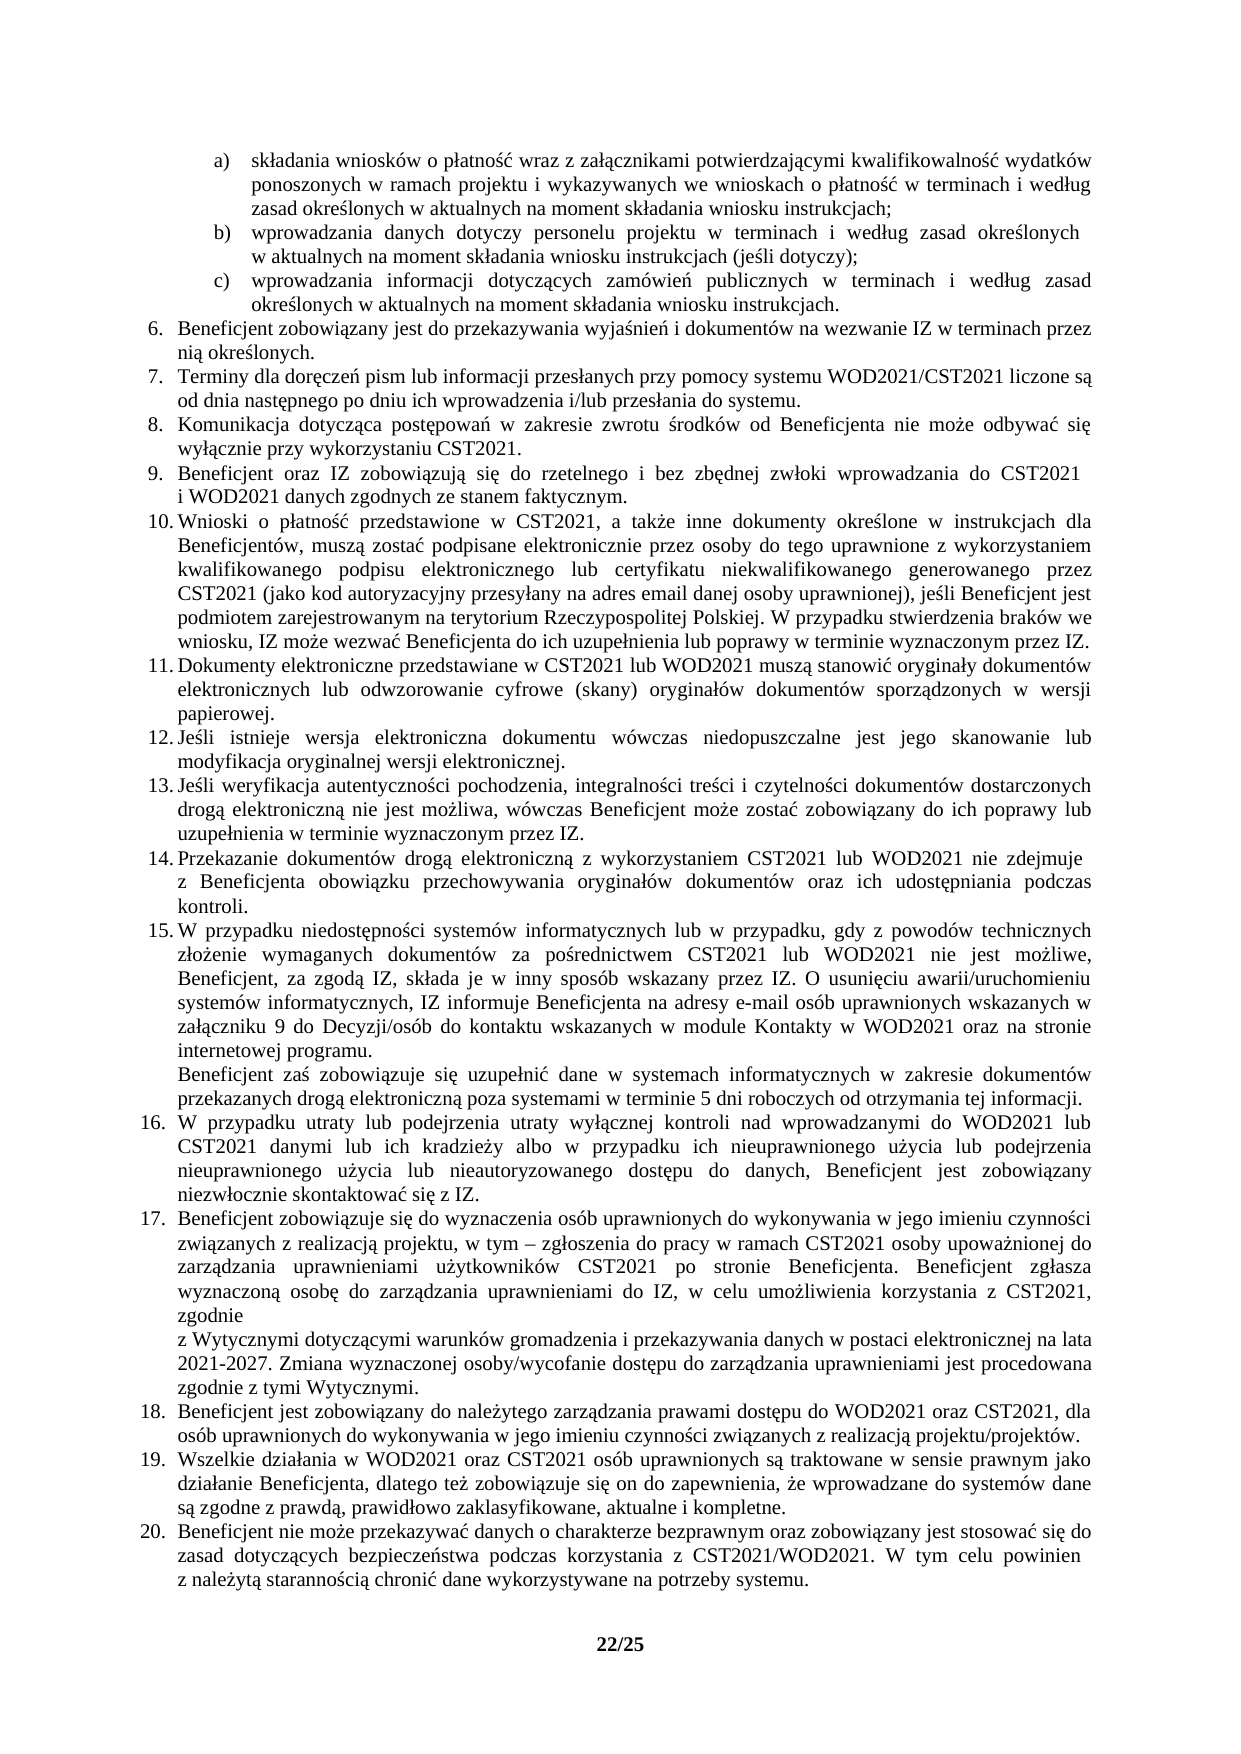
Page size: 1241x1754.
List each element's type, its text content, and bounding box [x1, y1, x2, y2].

list Beneficjent oraz IZ zobowiązują się do rzetelnego i bez zbędnej zwłoki wprowadzania do CST2021 i WOD2021 danych zgodnych ze stanem faktycznym. [148, 460, 1093, 508]
list Jeśli istnieje wersja elektroniczna dokumentu wówczas niedopuszczalne jest jego skanowanie lub modyfikacja oryginalnej wersji elektronicznej. [148, 725, 1093, 773]
list Beneficjent zobowiązany jest do przekazywania wyjaśnień i dokumentów na wezwanie IZ w terminach przez nią określonych. [148, 316, 1093, 364]
list składania wniosków o płatność wraz z załącznikami potwierdzającymi kwalifikowalność wydatków ponoszonych w ramach projektu i wykazywanych we wnioskach o płatność w terminach i według zasad określonych w aktualnych na moment składania wniosku instrukcjach; [213, 148, 1093, 220]
list W przypadku niedostępności systemów informatycznych lub w przypadku, gdy z powodów technicznych złożenie wymaganych dokumentów za pośrednictwem CST2021 lub WOD2021 nie jest możliwe, Beneficjent, za zgodą IZ, składa je w inny sposób wskazany przez IZ. O usunięciu awarii/uruchomieniu systemów informatycznych, IZ informuje Beneficjenta na adresy e-mail osób uprawnionych wskazanych w załączniku 9 do Decyzji/osób do kontaktu wskazanych w module Kontakty w WOD2021 oraz na stronie internetowej programu. [148, 918, 1093, 1062]
list wprowadzania informacji dotyczących zamówień publicznych w terminach i według zasad określonych w aktualnych na moment składania wniosku instrukcjach. [213, 268, 1093, 316]
list Beneficjent jest zobowiązany do należytego zarządzania prawami dostępu do WOD2021 oraz CST2021, dla osób uprawnionych do wykonywania w jego imieniu czynności związanych z realizacją projektu/projektów. [140, 1399, 1093, 1447]
list wprowadzania danych dotyczy personelu projektu w terminach i według zasad określonych w aktualnych na moment składania wniosku instrukcjach (jeśli dotyczy); [213, 220, 1093, 268]
list Komunikacja dotycząca postępowań w zakresie zwrotu środków od Beneficjenta nie może odbywać się wyłącznie przy wykorzystaniu CST2021. [148, 412, 1093, 460]
list Jeśli weryfikacja autentyczności pochodzenia, integralności treści i czytelności dokumentów dostarczonych drogą elektroniczną nie jest możliwa, wówczas Beneficjent może zostać zobowiązany do ich poprawy lub uzupełnienia w terminie wyznaczonym przez IZ. [148, 773, 1093, 845]
list Dokumenty elektroniczne przedstawiane w CST2021 lub WOD2021 muszą stanowić oryginały dokumentów elektronicznych lub odwzorowanie cyfrowe (skany) oryginałów dokumentów sporządzonych w wersji papierowej. [148, 653, 1093, 725]
list Beneficjent zobowiązuje się do wyznaczenia osób uprawnionych do wykonywania w jego imieniu czynności związanych z realizacją projektu, w tym – zgłoszenia do pracy w ramach CST2021 osoby upoważnionej do zarządzania uprawnieniami użytkowników CST2021 po stronie Beneficjenta. Beneficjent zgłasza wyznaczoną osobę do zarządzania uprawnieniami do IZ, w celu umożliwienia korzystania z CST2021, zgodnie z Wytycznymi dotyczącymi warunków gromadzenia i przekazywania danych w postaci elektronicznej na lata 2021-2027. Zmiana wyznaczonej osoby/wycofanie dostępu do zarządzania uprawnieniami jest procedowana zgodnie z tymi Wytycznymi. [140, 1206, 1093, 1399]
text Beneficjent zaś zobowiązuje się uzupełnić dane w systemach informatycznych w zakresie dokumentów przekazanych drogą elektroniczną poza systemami w terminie 5 dni roboczych od otrzymania tej informacji. [177, 1062, 1093, 1110]
list Przekazanie dokumentów drogą elektroniczną z wykorzystaniem CST2021 lub WOD2021 nie zdejmuje z Beneficjenta obowiązku przechowywania oryginałów dokumentów oraz ich udostępniania podczas kontroli. [148, 845, 1093, 918]
list Terminy dla doręczeń pism lub informacji przesłanych przy pomocy systemu WOD2021/CST2021 liczone są od dnia następnego po dniu ich wprowadzenia i/lub przesłania do systemu. [148, 364, 1093, 412]
list W przypadku utraty lub podejrzenia utraty wyłącznej kontroli nad wprowadzanymi do WOD2021 lub CST2021 danymi lub ich kradzieży albo w przypadku ich nieuprawnionego użycia lub podejrzenia nieuprawnionego użycia lub nieautoryzowanego dostępu do danych, Beneficjent jest zobowiązany niezwłocznie skontaktować się z IZ. [140, 1110, 1093, 1206]
list Beneficjent nie może przekazywać danych o charakterze bezprawnym oraz zobowiązany jest stosować się do zasad dotyczących bezpieczeństwa podczas korzystania z CST2021/WOD2021. W tym celu powinien z należytą starannością chronić dane wykorzystywane na potrzeby systemu. [140, 1519, 1093, 1591]
list Wnioski o płatność przedstawione w CST2021, a także inne dokumenty określone w instrukcjach dla Beneficjentów, muszą zostać podpisane elektronicznie przez osoby do tego uprawnione z wykorzystaniem kwalifikowanego podpisu elektronicznego lub certyfikatu niekwalifikowanego generowanego przez CST2021 (jako kod autoryzacyjny przesyłany na adres email danej osoby uprawnionej), jeśli Beneficjent jest podmiotem zarejestrowanym na terytorium Rzeczypospolitej Polskiej. W przypadku stwierdzenia braków we wniosku, IZ może wezwać Beneficjenta do ich uzupełnienia lub poprawy w terminie wyznaczonym przez IZ. [148, 508, 1093, 653]
list Wszelkie działania w WOD2021 oraz CST2021 osób uprawnionych są traktowane w sensie prawnym jako działanie Beneficjenta, dlatego też zobowiązuje się on do zapewnienia, że wprowadzane do systemów dane są zgodne z prawdą, prawidłowo zaklasyfikowane, aktualne i kompletne. [140, 1447, 1093, 1519]
